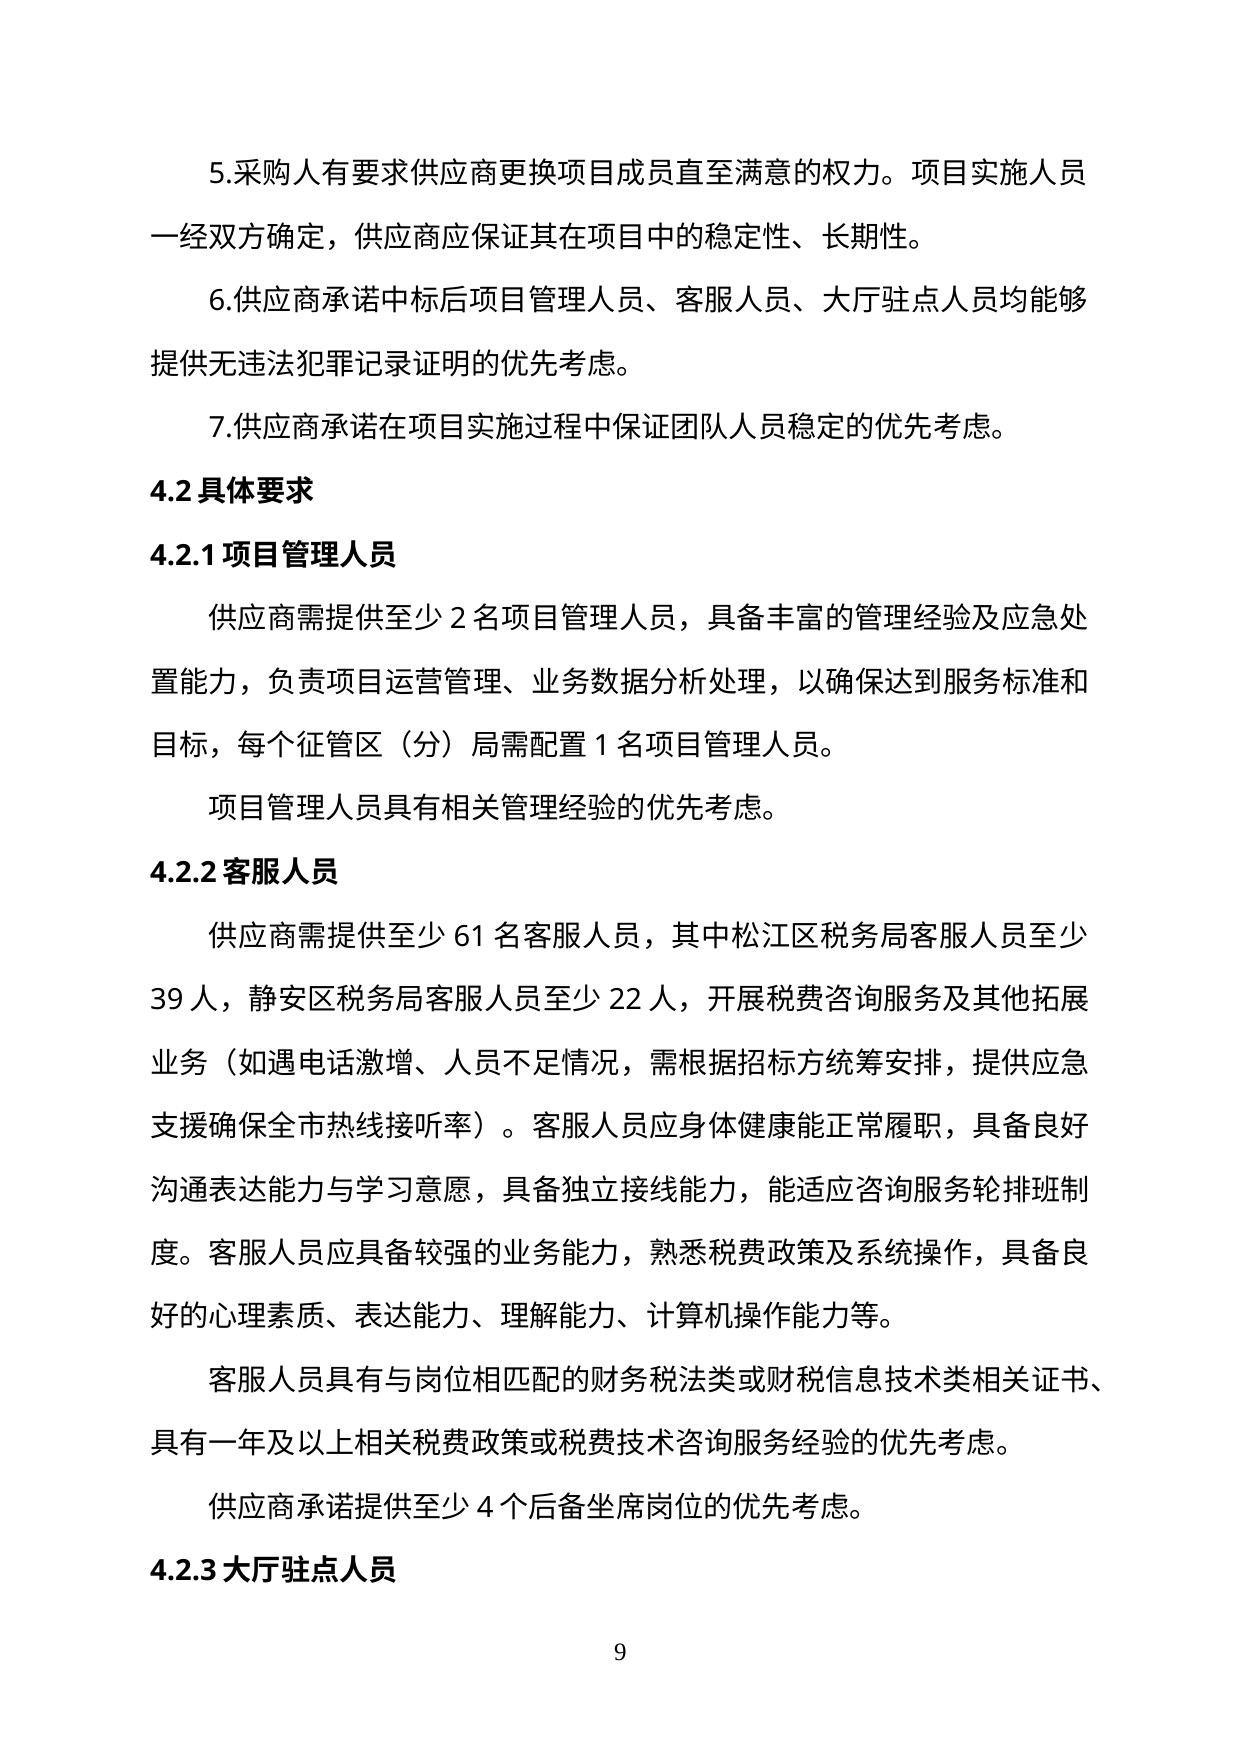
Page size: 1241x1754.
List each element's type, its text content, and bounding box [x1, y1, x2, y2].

text 6.供应商承诺中标后项目管理人员、客服人员、大厅驻点人员均能够提供无违法犯罪记录证明的优先考虑。 [150, 277, 1090, 383]
text 7.供应商承诺在项目实施过程中保证团队人员稳定的优先考虑。 [150, 404, 1090, 446]
text 项目管理人员具有相关管理经验的优先考虑。 [150, 785, 1090, 827]
subtitle 4.2具体要求 [150, 467, 1090, 510]
subtitle 4.2.1项目管理人员 [150, 531, 1090, 573]
text 客服人员具有与岗位相匹配的财务税法类或财税信息技术类相关证书、具有一年及以上相关税费政策或税费技术咨询服务经验的优先考虑。 [150, 1356, 1090, 1462]
text 供应商需提供至少2名项目管理人员，具备丰富的管理经验及应急处置能力，负责项目运营管理、业务数据分析处理，以确保达到服务标准和目标，每个征管区（分）局需配置1名项目管理人员。 [150, 594, 1090, 764]
subtitle 4.2.2客服人员 [150, 848, 1090, 891]
subtitle 4.2.3大厅驻点人员 [150, 1547, 1090, 1589]
text 供应商需提供至少61名客服人员，其中松江区税务局客服人员至少39人，静安区税务局客服人员至少22人，开展税费咨询服务及其他拓展业务（如遇电话激增、人员不足情况，需根据招标方统筹安排，提供应急支援确保全市热线接听率）。客服人员应身体健康能正常履职，具备良好沟通表达能力与学习意愿，具备独立接线能力，能适应咨询服务轮排班制度。客服人员应具备较强的业务能力，熟悉税费政策及系统操作，具备良好的心理素质、表达能力、理解能力、计算机操作能力等。 [150, 912, 1090, 1335]
text 5.采购人有要求供应商更换项目成员直至满意的权力。项目实施人员一经双方确定，供应商应保证其在项目中的稳定性、长期性。 [150, 150, 1090, 256]
text 供应商承诺提供至少4个后备坐席岗位的优先考虑。 [150, 1483, 1090, 1526]
